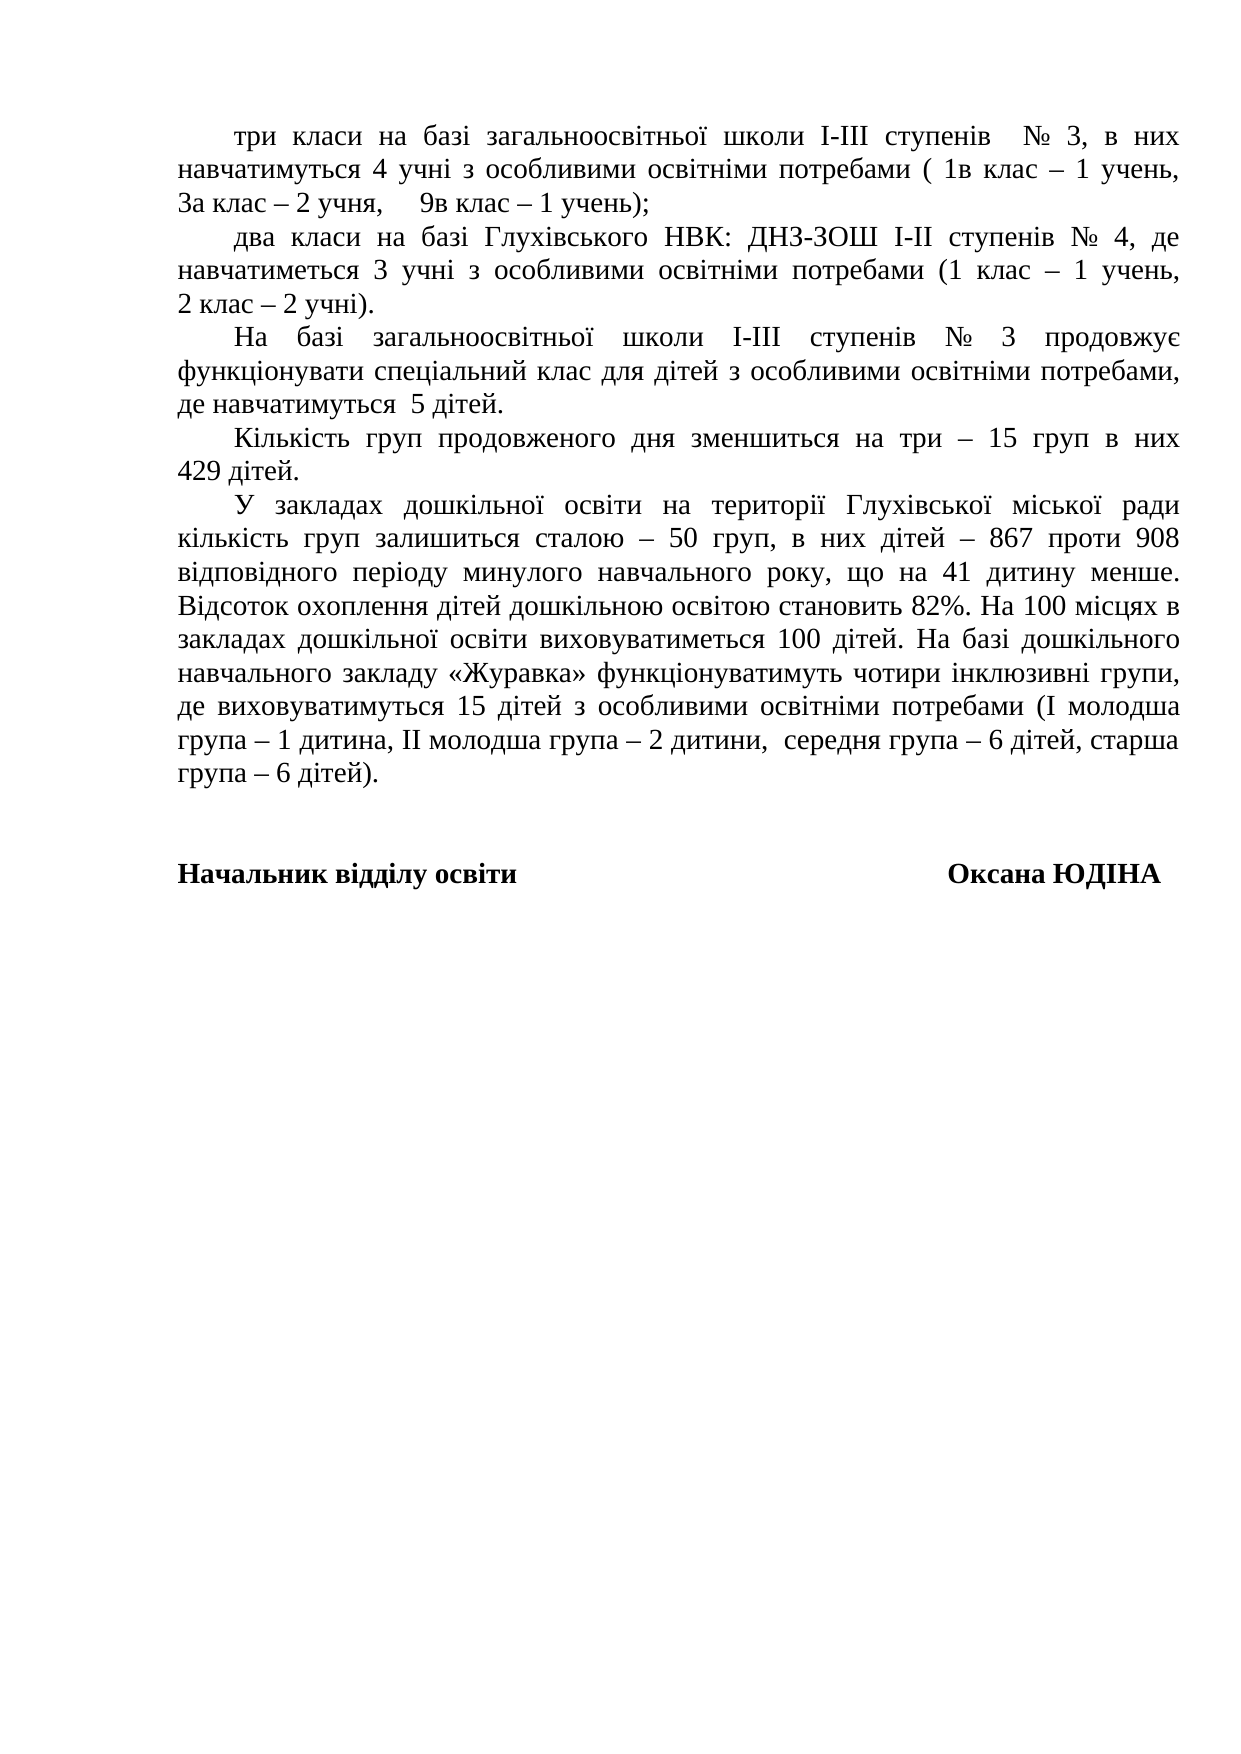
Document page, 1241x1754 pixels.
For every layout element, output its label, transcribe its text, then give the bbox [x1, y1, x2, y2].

text два класи на базі Глухівського НВК: ДНЗ-ЗОШ І-ІІ ступенів № 4, де навчатиметься 3 учні з особливими освітніми потребами (1 клас – 1 учень, 2 клас – 2 учні). [177, 219, 1181, 319]
text Кількість груп продовженого дня зменшиться на три – 15 груп в них 429 дітей. [177, 420, 1181, 487]
text три класи на базі загальноосвітньої школи І-ІІІ ступенів № 3, в них навчатимуться 4 учні з особливими освітніми потребами ( 1в клас – 1 учень, 3а клас – 2 учня, 9в клас – 1 учень); [177, 118, 1181, 219]
text Начальник відділу освіти Оксана ЮДІНА [177, 856, 1166, 889]
text На базі загальноосвітньої школи І-ІІІ ступенів № 3 продовжує функціонувати спеціальний клас для дітей з особливими освітніми потребами, де навчатимуться 5 дітей. [177, 319, 1181, 420]
text У закладах дошкільної освіти на території Глухівської міської ради кількість груп залишиться сталою – 50 груп, в них дітей – 867 проти 908 відповідного періоду минулого навчального року, що на 41 дитину менше. Відсоток охоплення дітей дошкільною освітою становить 82%. На 100 місцях в закладах дошкільної освіти виховуватиметься 100 дітей. На базі дошкільного навчального закладу «Журавка» функціонуватимуть чотири інклюзивні групи, де виховуватимуться 15 дітей з особливими освітніми потребами (І молодша група – 1 дитина, ІІ молодша група – 2 дитини, середня група – 6 дітей, старша група – 6 дітей). [177, 487, 1181, 789]
